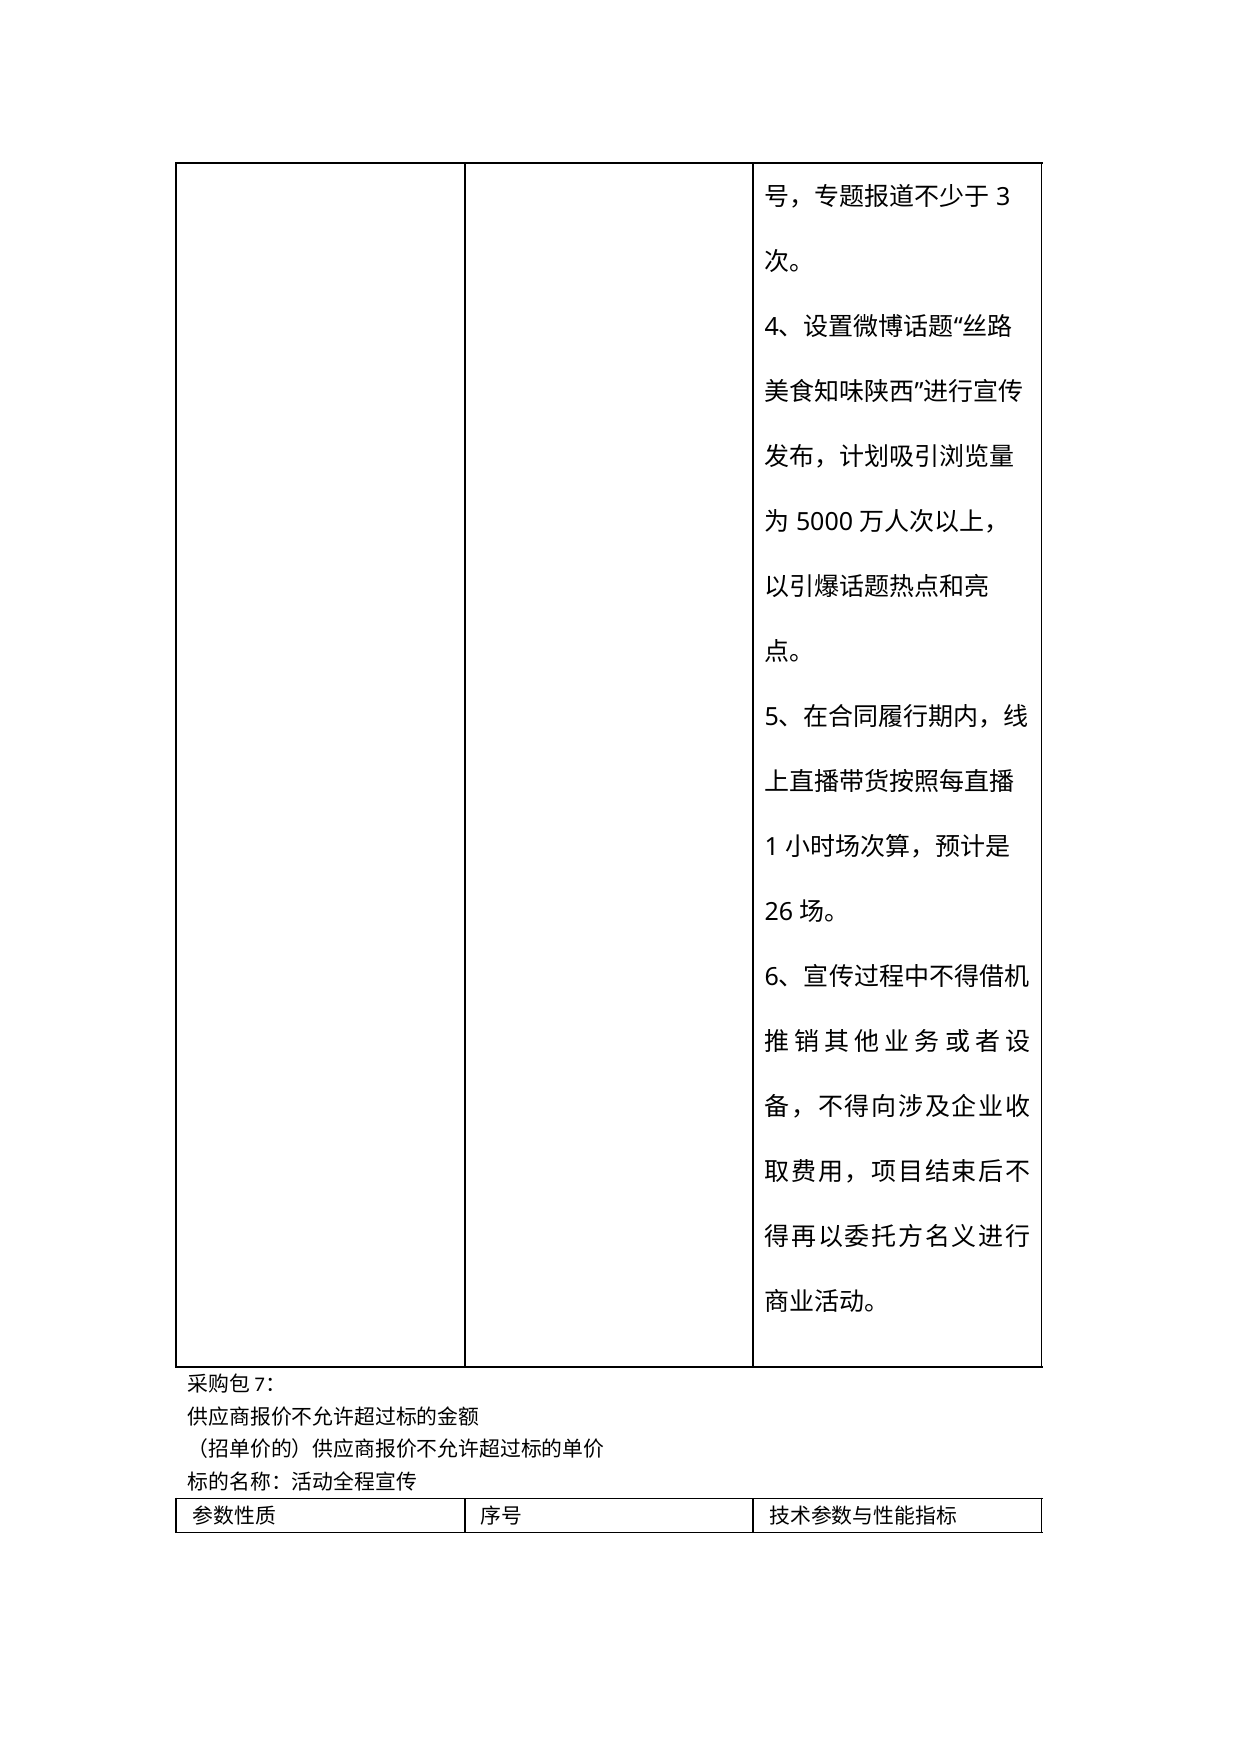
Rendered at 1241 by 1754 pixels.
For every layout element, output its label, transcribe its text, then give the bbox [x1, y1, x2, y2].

table_header 技术参数与性能指标 [754, 1499, 1041, 1532]
text 采购包7： [187, 1368, 1053, 1400]
table_header 序号 [466, 1499, 752, 1532]
text 供应商报价不允许超过标的金额 [187, 1400, 1053, 1433]
table_cell [177, 164, 464, 1366]
table_header 参数性质 [177, 1499, 464, 1532]
text （招单价的）供应商报价不允许超过标的单价 [187, 1433, 1053, 1465]
text 标的名称：活动全程宣传 [187, 1465, 1053, 1498]
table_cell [754, 164, 1041, 1366]
table_cell 1 [466, 164, 752, 1366]
